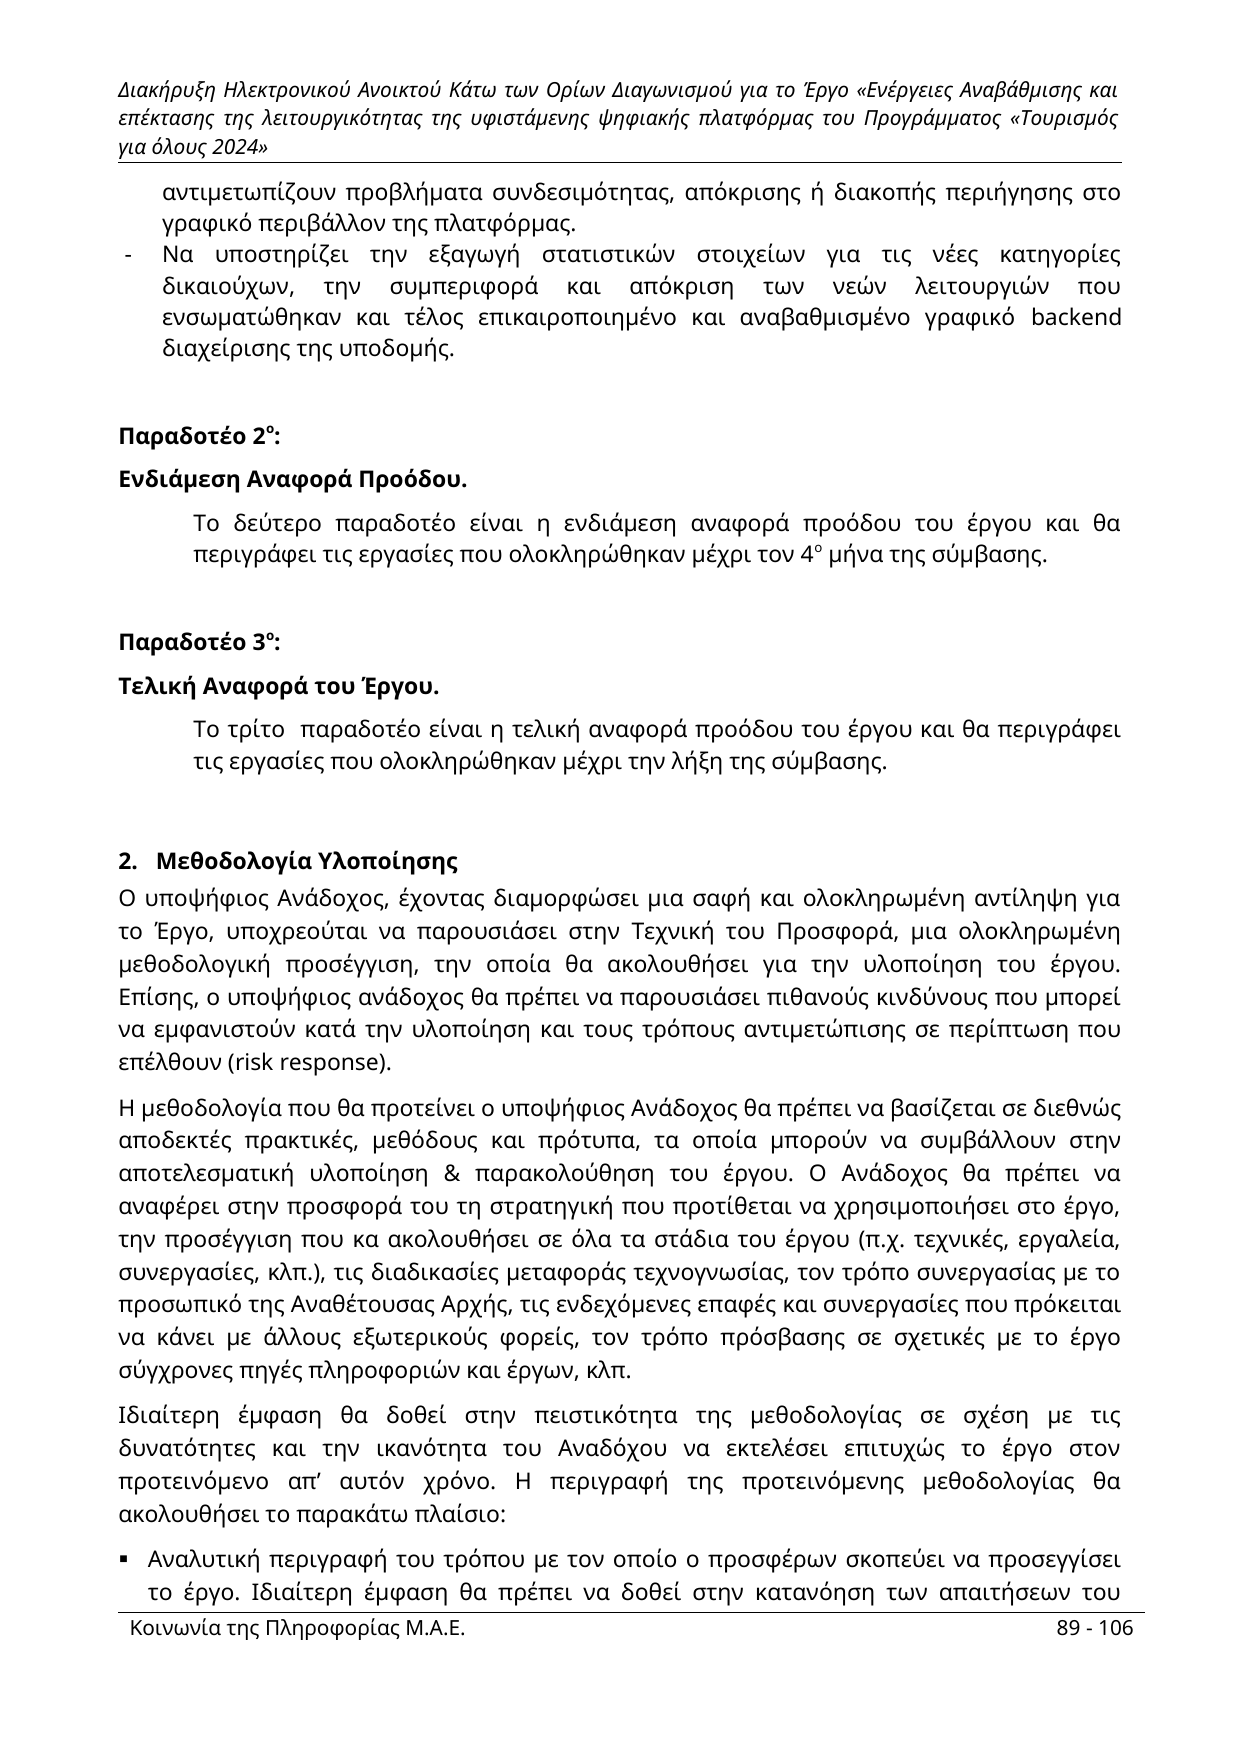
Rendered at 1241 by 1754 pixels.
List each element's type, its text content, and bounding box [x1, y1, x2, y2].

text Η μεθοδολογία που θα προτείνει ο υποψήφιος Ανάδοχος θα πρέπει να βασίζεται σε διεθνώς αποδεκτές πρακτικές, μεθόδους και πρότυπα, τα οποία μπορούν να συμβάλλουν στην αποτελεσματική υλοποίηση & παρακολούθηση του έργου. Ο Ανάδοχος θα πρέπει να αναφέρει στην προσφορά του τη στρατηγική που προτίθεται να χρησιμοποιήσει στο έργο, την προσέγγιση που κα ακολουθήσει σε όλα τα στάδια του έργου (π.χ. τεχνικές, εργαλεία, συνεργασίες, κλπ.), τις διαδικασίες μεταφοράς τεχνογνωσίας, τον τρόπο συνεργασίας με το προσωπικό της Αναθέτουσας Αρχής, τις ενδεχόμενες επαφές και συνεργασίες που πρόκειται να κάνει με άλλους εξωτερικούς φορείς, τον τρόπο πρόσβασης σε σχετικές με το έργο σύγχρονες πηγές πληροφοριών και έργων, κλπ. [118, 1092, 1122, 1385]
text Ιδιαίτερη έμφαση θα δοθεί στην πειστικότητα της μεθοδολογίας σε σχέση με τις δυνατότητες και την ικανότητα του Αναδόχου να εκτελέσει επιτυχώς το έργο στον προτεινόμενο απ’ αυτόν χρόνο. Η περιγραφή της προτεινόμενης μεθοδολογίας θα ακολουθήσει το παρακάτω πλαίσιο: [118, 1399, 1122, 1529]
text Τελική Αναφορά του Έργου. [118, 670, 1122, 701]
text Ο υποψήφιος Ανάδοχος, έχοντας διαμορφώσει μια σαφή και ολοκληρωμένη αντίληψη για το Έργο, υποχρεούται να παρουσιάσει στην Τεχνική του Προσφορά, μια ολοκληρωμένη μεθοδολογική προσέγγιση, την οποία θα ακολουθήσει για την υλοποίηση του έργου. Επίσης, ο υποψήφιος ανάδοχος θα πρέπει να παρουσιάσει πιθανούς κινδύνους που μπορεί να εμφανιστούν κατά την υλοποίηση και τους τρόπους αντιμετώπισης σε περίπτωση που επέλθουν (risk response). [118, 882, 1122, 1077]
text Ενδιάμεση Αναφορά Προόδου. [118, 463, 1122, 495]
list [118, 1543, 1122, 1607]
subtitle Μεθοδολογία Υλοποίησης [118, 845, 1122, 876]
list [124, 176, 1122, 238]
text Παραδοτέο 2ο: [118, 420, 1122, 451]
text Παραδοτέο 3ο: [118, 626, 1122, 657]
text Το τρίτο παραδοτέο είναι η τελική αναφορά προόδου του έργου και θα περιγράφει τις εργασίες που ολοκληρώθηκαν μέχρι την λήξη της σύμβασης. [193, 713, 1122, 776]
text Το δεύτερο παραδοτέο είναι η ενδιάμεση αναφορά προόδου του έργου και θα περιγράφει τις εργασίες που ολοκληρώθηκαν μέχρι τον 4ο μήνα της σύμβασης. [193, 507, 1122, 570]
list Να υποστηρίζει την εξαγωγή στατιστικών στοιχείων για τις νέες κατηγορίες δικαιούχων, την συμπεριφορά και απόκριση των νεών λειτουργιών που ενσωματώθηκαν και τέλος επικαιροποιημένο και αναβαθμισμένο γραφικό backend διαχείρισης της υποδομής. [124, 238, 1122, 363]
